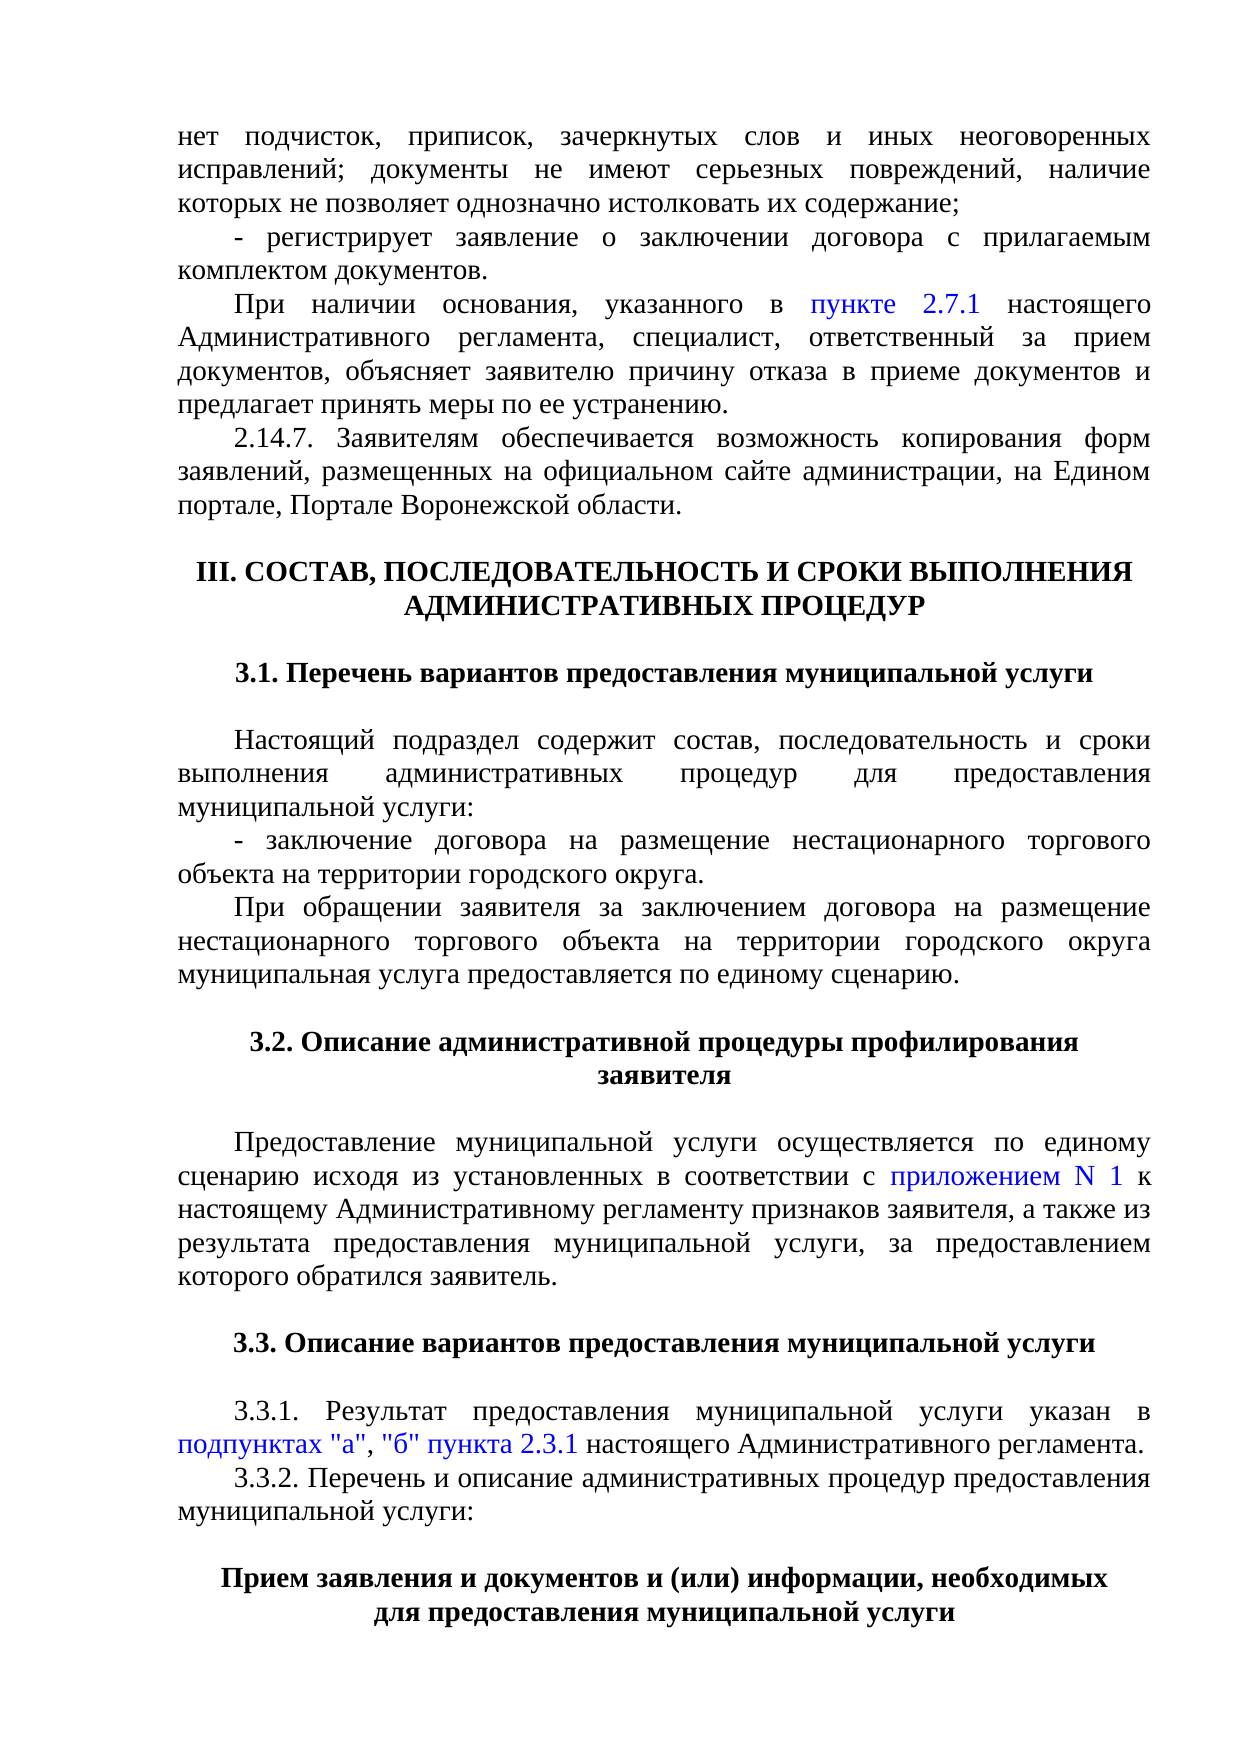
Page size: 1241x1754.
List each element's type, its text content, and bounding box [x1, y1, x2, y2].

title АДМИНИСТРАТИВНЫХ ПРОЦЕДУР [177, 588, 1152, 621]
text 3.3.2. Перечень и описание административных процедур предоставления муниципальной услуги: [177, 1460, 1152, 1527]
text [177, 118, 1152, 219]
title 3.1. Перечень вариантов предоставления муниципальной услуги [177, 655, 1152, 688]
text - регистрирует заявление о заключении договора с прилагаемым комплектом документов. [177, 219, 1152, 286]
title III. СОСТАВ, ПОСЛЕДОВАТЕЛЬНОСТЬ И СРОКИ ВЫПОЛНЕНИЯ [177, 554, 1152, 588]
text 3.3.1. Результат предоставления муниципальной услуги указан в подпунктах "а", "б" пункта 2.3.1 настоящего Административного регламента. [177, 1393, 1152, 1460]
title 3.3. Описание вариантов предоставления муниципальной услуги [177, 1326, 1152, 1359]
text При обращении заявителя за заключением договора на размещение нестационарного торгового объекта на территории городского округа муниципальная услуга предоставляется по единому сценарию. [177, 889, 1152, 990]
text 2.14.7. Заявителям обеспечивается возможность копирования форм заявлений, размещенных на официальном сайте администрации, на Едином портале, Портале Воронежской области. [177, 420, 1152, 521]
title 3.2. Описание административной процедуры профилирования [177, 1024, 1152, 1057]
text - заключение договора на размещение нестационарного торгового объекта на территории городского округа. [177, 822, 1152, 889]
text Предоставление муниципальной услуги осуществляется по единому сценарию исходя из установленных в соответствии с приложением N 1 к настоящему Административному регламенту признаков заявителя, а также из результата предоставления муниципальной услуги, за предоставлением которого обратился заявитель. [177, 1124, 1152, 1292]
title заявителя [177, 1057, 1152, 1091]
text Настоящий подраздел содержит состав, последовательность и сроки выполнения административных процедур для предоставления муниципальной услуги: [177, 722, 1152, 822]
text При наличии основания, указанного в пункте 2.7.1 настоящего Административного регламента, специалист, ответственный за прием документов, объясняет заявителю причину отказа в приеме документов и предлагает принять меры по ее устранению. [177, 286, 1152, 420]
title Прием заявления и документов и (или) информации, необходимых [177, 1560, 1152, 1594]
title для предоставления муниципальной услуги [177, 1594, 1152, 1627]
